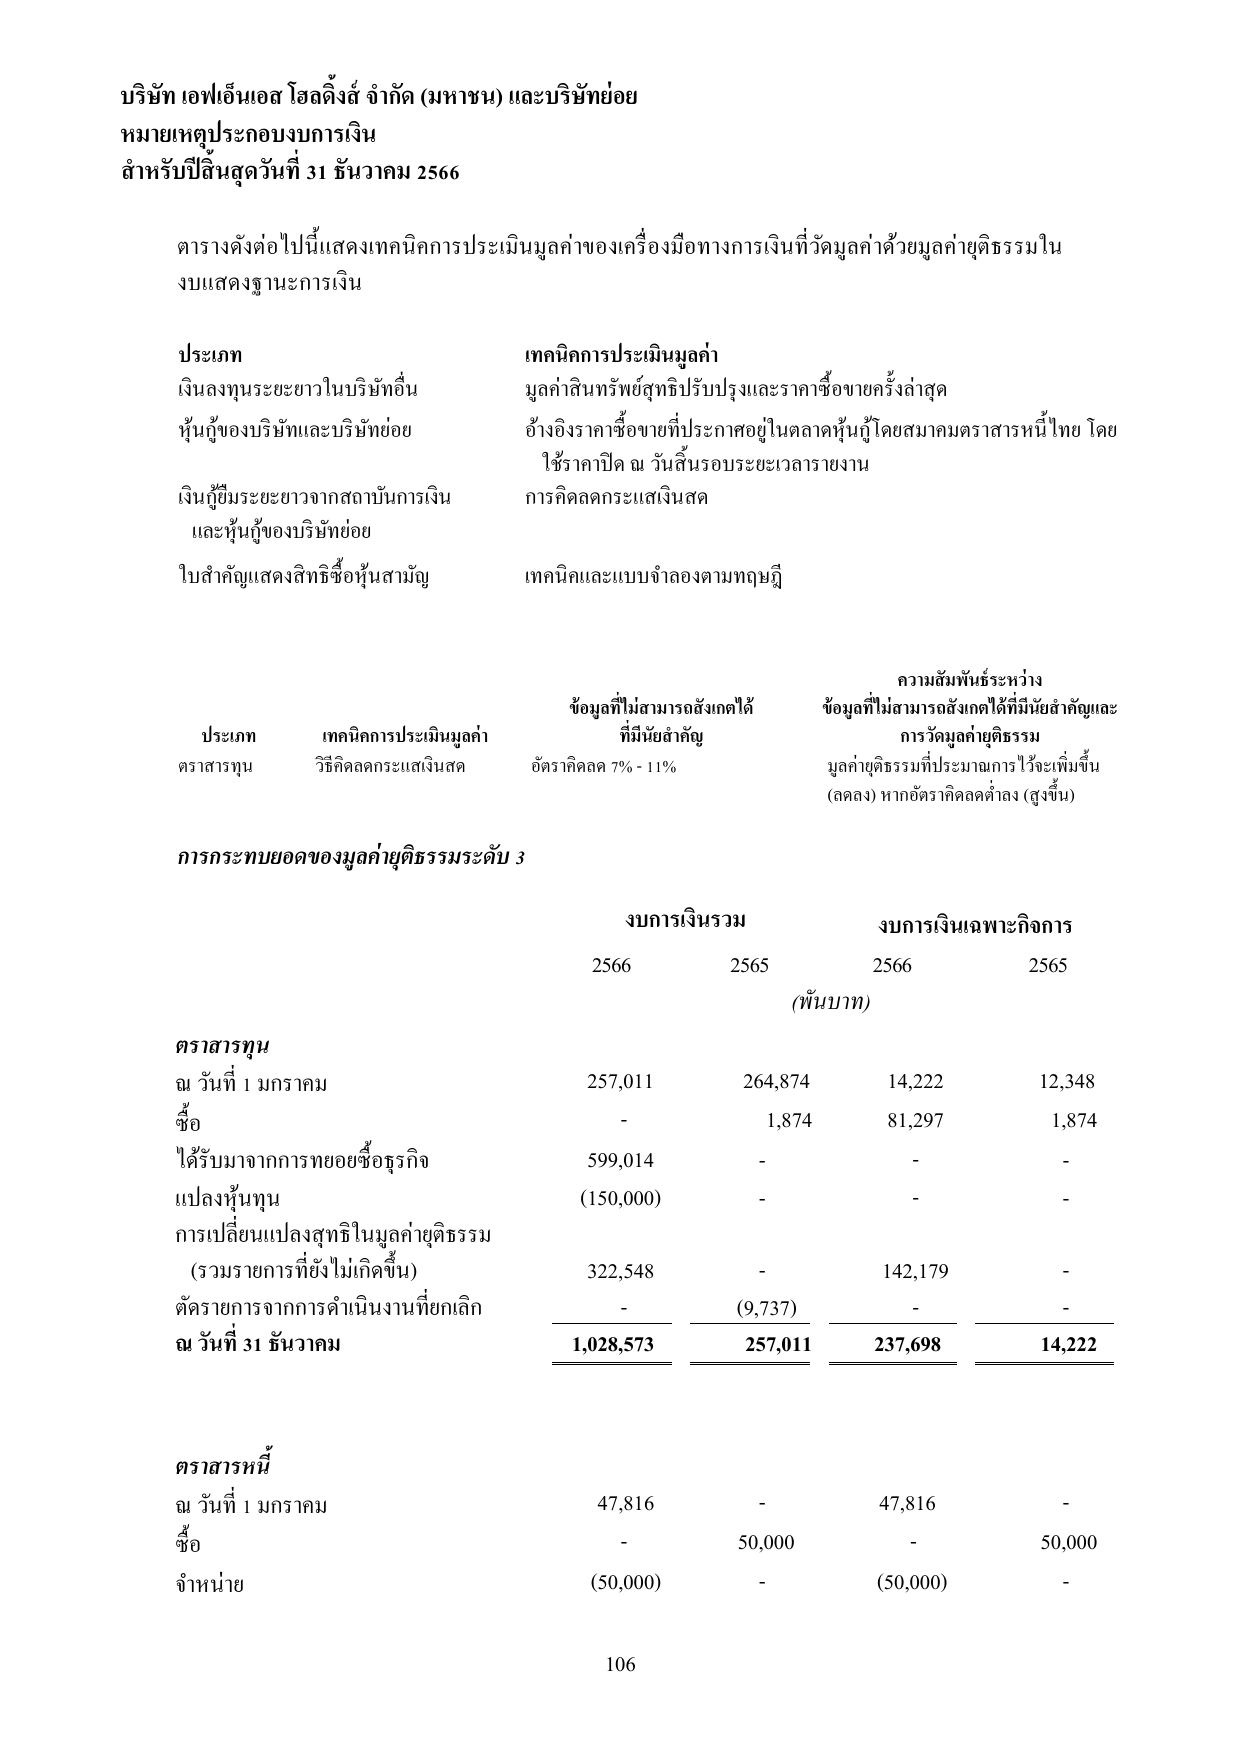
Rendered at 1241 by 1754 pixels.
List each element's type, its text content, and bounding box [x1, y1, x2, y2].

text การกระทบยอดของมูลค่ายุติธรรมระดับ 3 [177, 835, 1120, 871]
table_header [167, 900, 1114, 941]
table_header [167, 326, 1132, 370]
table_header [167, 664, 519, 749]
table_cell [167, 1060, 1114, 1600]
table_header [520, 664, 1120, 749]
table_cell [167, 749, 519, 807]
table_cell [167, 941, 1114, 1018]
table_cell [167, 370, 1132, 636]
text ตารางดังต่อไปนี้แสดงเทคนิคการประเมินมูลค่าของเครื่องมือทางการเงินที่วัดมูลค่าด้วยมูลค่ายุติธรรมใน งบแสดงฐานะการเงิน [177, 225, 1120, 298]
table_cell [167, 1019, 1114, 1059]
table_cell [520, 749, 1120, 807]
